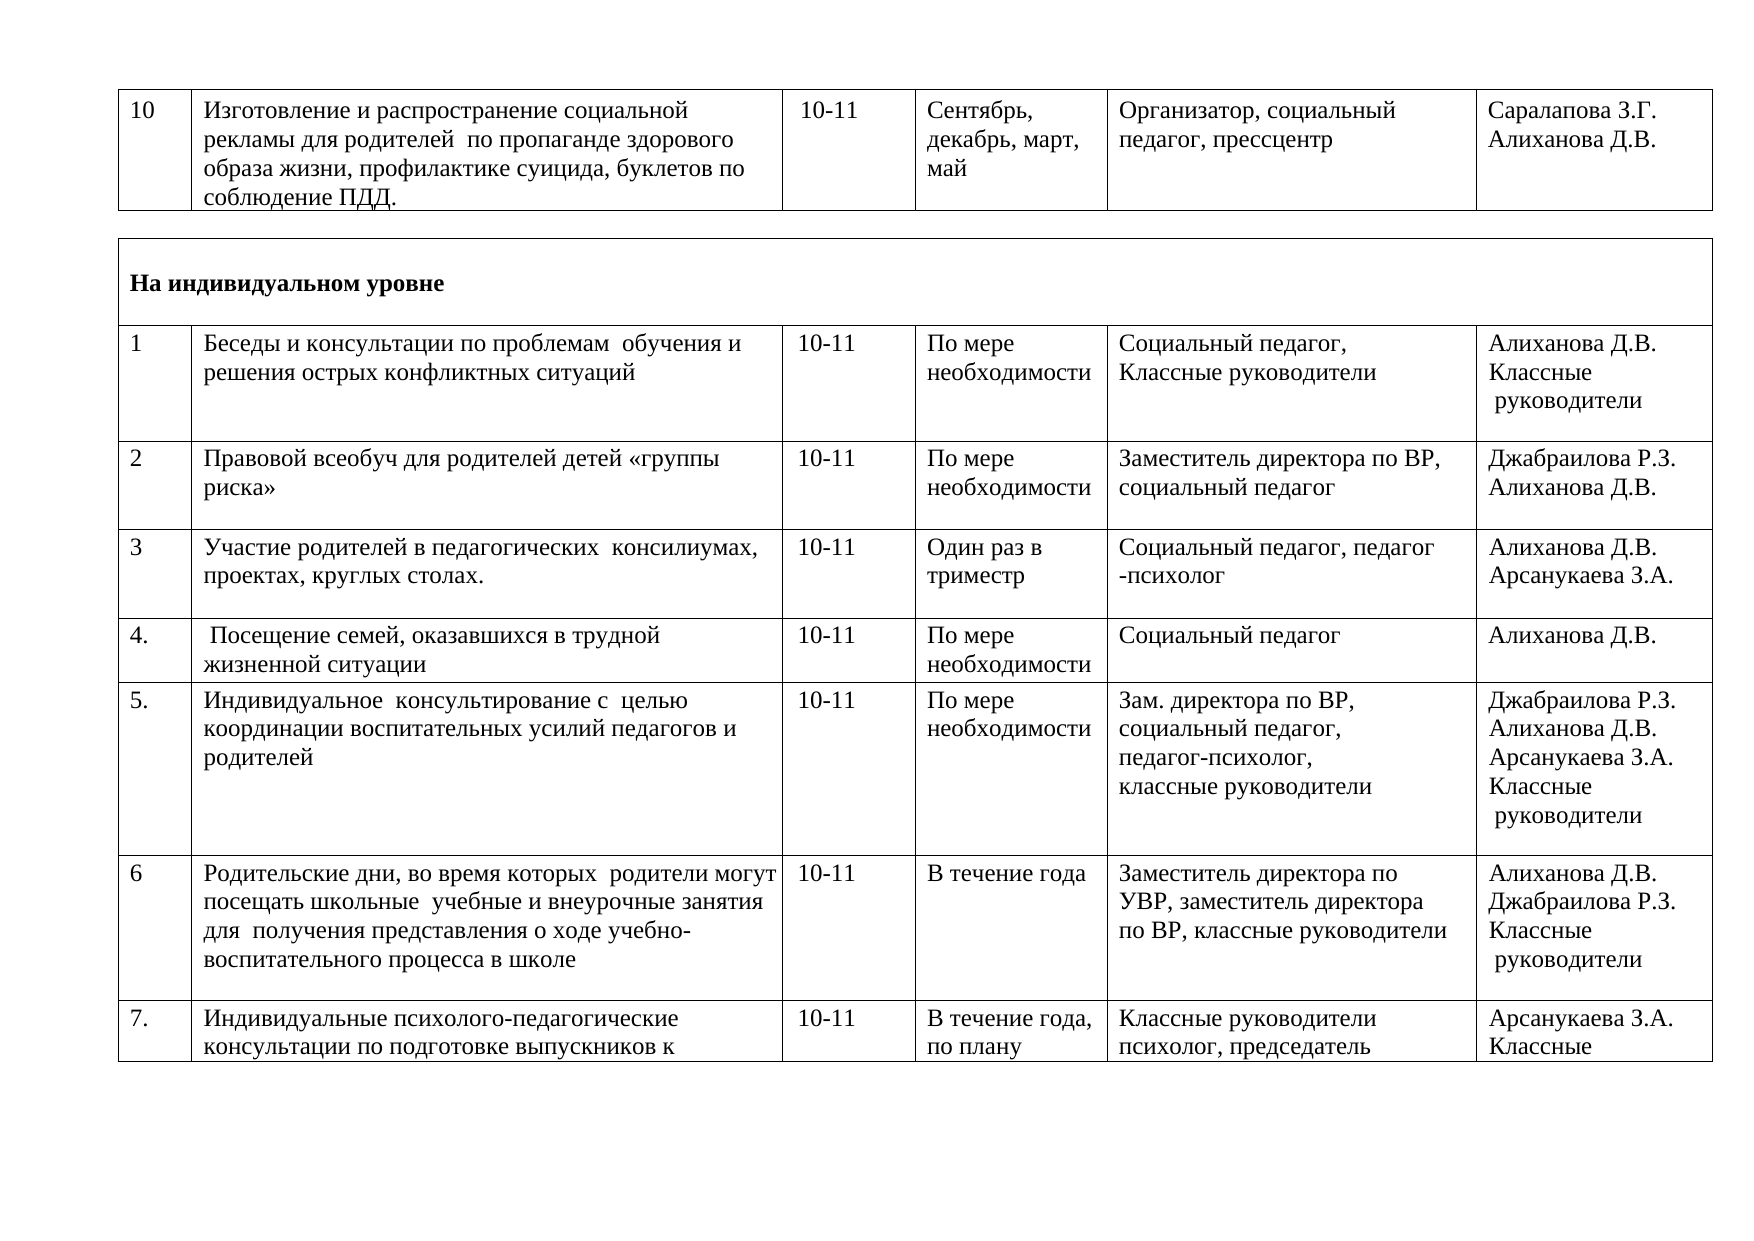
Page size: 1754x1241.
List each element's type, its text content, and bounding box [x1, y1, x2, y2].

table_cell Организатор, социальный педагог, прессцентр [1108, 90, 1476, 210]
table_cell 10 [119, 90, 191, 210]
table_cell В течение года [916, 856, 1107, 1000]
table_cell Правовой всеобуч для родителей детей «группы риска» [192, 442, 782, 529]
table_cell Джабраилова Р.З. Алиханова Д.В. [1477, 442, 1712, 529]
table_cell Джабраилова Р.З. Алиханова Д.В. Арсанукаева З.А. Классные руководители [1477, 683, 1712, 855]
table_cell 2 [119, 442, 191, 529]
table_cell 10-11 [783, 683, 915, 855]
table_header На индивидуальном уровне [119, 239, 782, 325]
table_cell Алиханова Д.В. Джабраилова Р.З. Классные руководители [1477, 856, 1712, 1000]
table_cell Участие родителей в педагогических консилиумах, проектах, круглых столах. [192, 530, 782, 617]
table_cell Социальный педагог [1108, 619, 1476, 682]
table_cell Алиханова Д.В. Арсанукаева З.А. [1477, 530, 1712, 617]
table_cell 10-11 [783, 442, 915, 529]
table_cell 10-11 [783, 90, 915, 210]
table_cell По мере необходимости [916, 619, 1107, 682]
table_cell 3 [119, 530, 191, 617]
table_cell 10-11 [783, 619, 915, 682]
table_cell 1 [119, 326, 191, 441]
table_cell Социальный педагог, Классные руководители [1108, 326, 1476, 441]
table_cell Заместитель директора по УВР, заместитель директора по ВР, классные руководители [1108, 856, 1476, 1000]
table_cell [192, 1001, 782, 1061]
table_cell Зам. директора по ВР, социальный педагог, педагог-психолог, классные руководители [1108, 683, 1476, 855]
table_cell 7. [119, 1001, 191, 1061]
table_cell Изготовление и распространение социальной рекламы для родителей по пропаганде здорового образа жизни, профилактике суицида, буклетов по соблюдение ПДД. [192, 90, 782, 210]
table_cell 4. [119, 619, 191, 682]
table_cell Социальный педагог, педагог -психолог [1108, 530, 1476, 617]
table_cell По мере необходимости [916, 442, 1107, 529]
table_cell По мере необходимости [916, 683, 1107, 855]
table_cell Беседы и консультации по проблемам обучения и решения острых конфликтных ситуаций [192, 326, 782, 441]
table_cell Индивидуальное консультирование c целью координации воспитательных усилий педагогов и родителей [192, 683, 782, 855]
table_cell Заместитель директора по ВР, социальный педагог [1108, 442, 1476, 529]
table_cell 6 [119, 856, 191, 1000]
table_cell 10-11 [783, 530, 915, 617]
table_cell Алиханова Д.В. Классные руководители [1477, 326, 1712, 441]
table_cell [1108, 1001, 1476, 1061]
table_cell Родительские дни, во время которых родители могут посещать школьные учебные и внеурочные занятия для получения представления о ходе учебно- воспитательного процесса в школе [192, 856, 782, 1000]
table_cell Один раз в триместр [916, 530, 1107, 617]
table_cell 10-11 [783, 326, 915, 441]
table_cell По мере необходимости [916, 326, 1107, 441]
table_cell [916, 1001, 1107, 1061]
table_cell 10-11 [783, 1001, 915, 1061]
table_header [783, 239, 1712, 325]
table_cell Алиханова Д.В. [1477, 619, 1712, 682]
table_cell 5. [119, 683, 191, 855]
table_cell Посещение семей, оказавшихся в трудной жизненной ситуации [192, 619, 782, 682]
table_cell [1477, 1001, 1712, 1061]
table_cell 10-11 [783, 856, 915, 1000]
table_cell Саралапова З.Г. Алиханова Д.В. [1477, 90, 1712, 210]
table_cell Сентябрь, декабрь, март, май [916, 90, 1107, 210]
